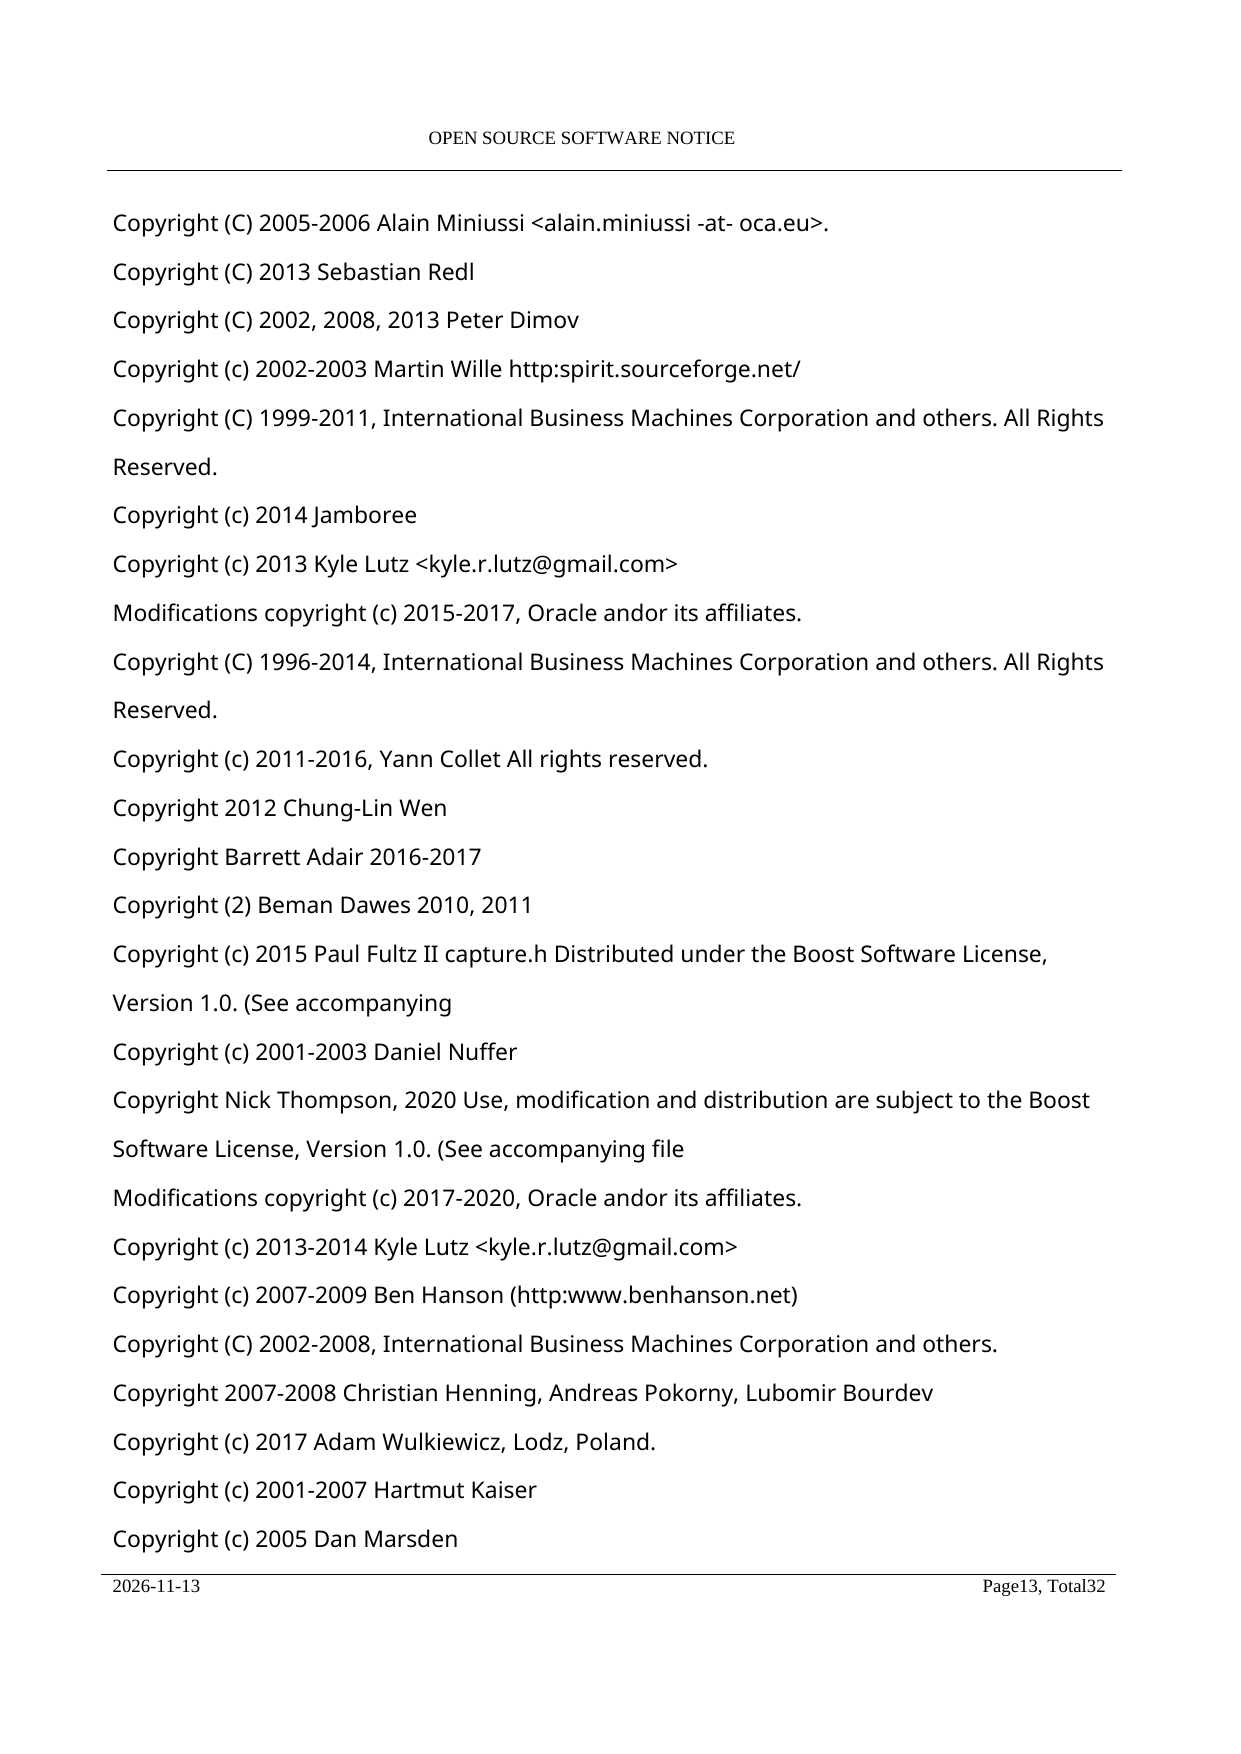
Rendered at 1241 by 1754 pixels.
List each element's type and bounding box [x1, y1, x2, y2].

text [112, 206, 1128, 1555]
